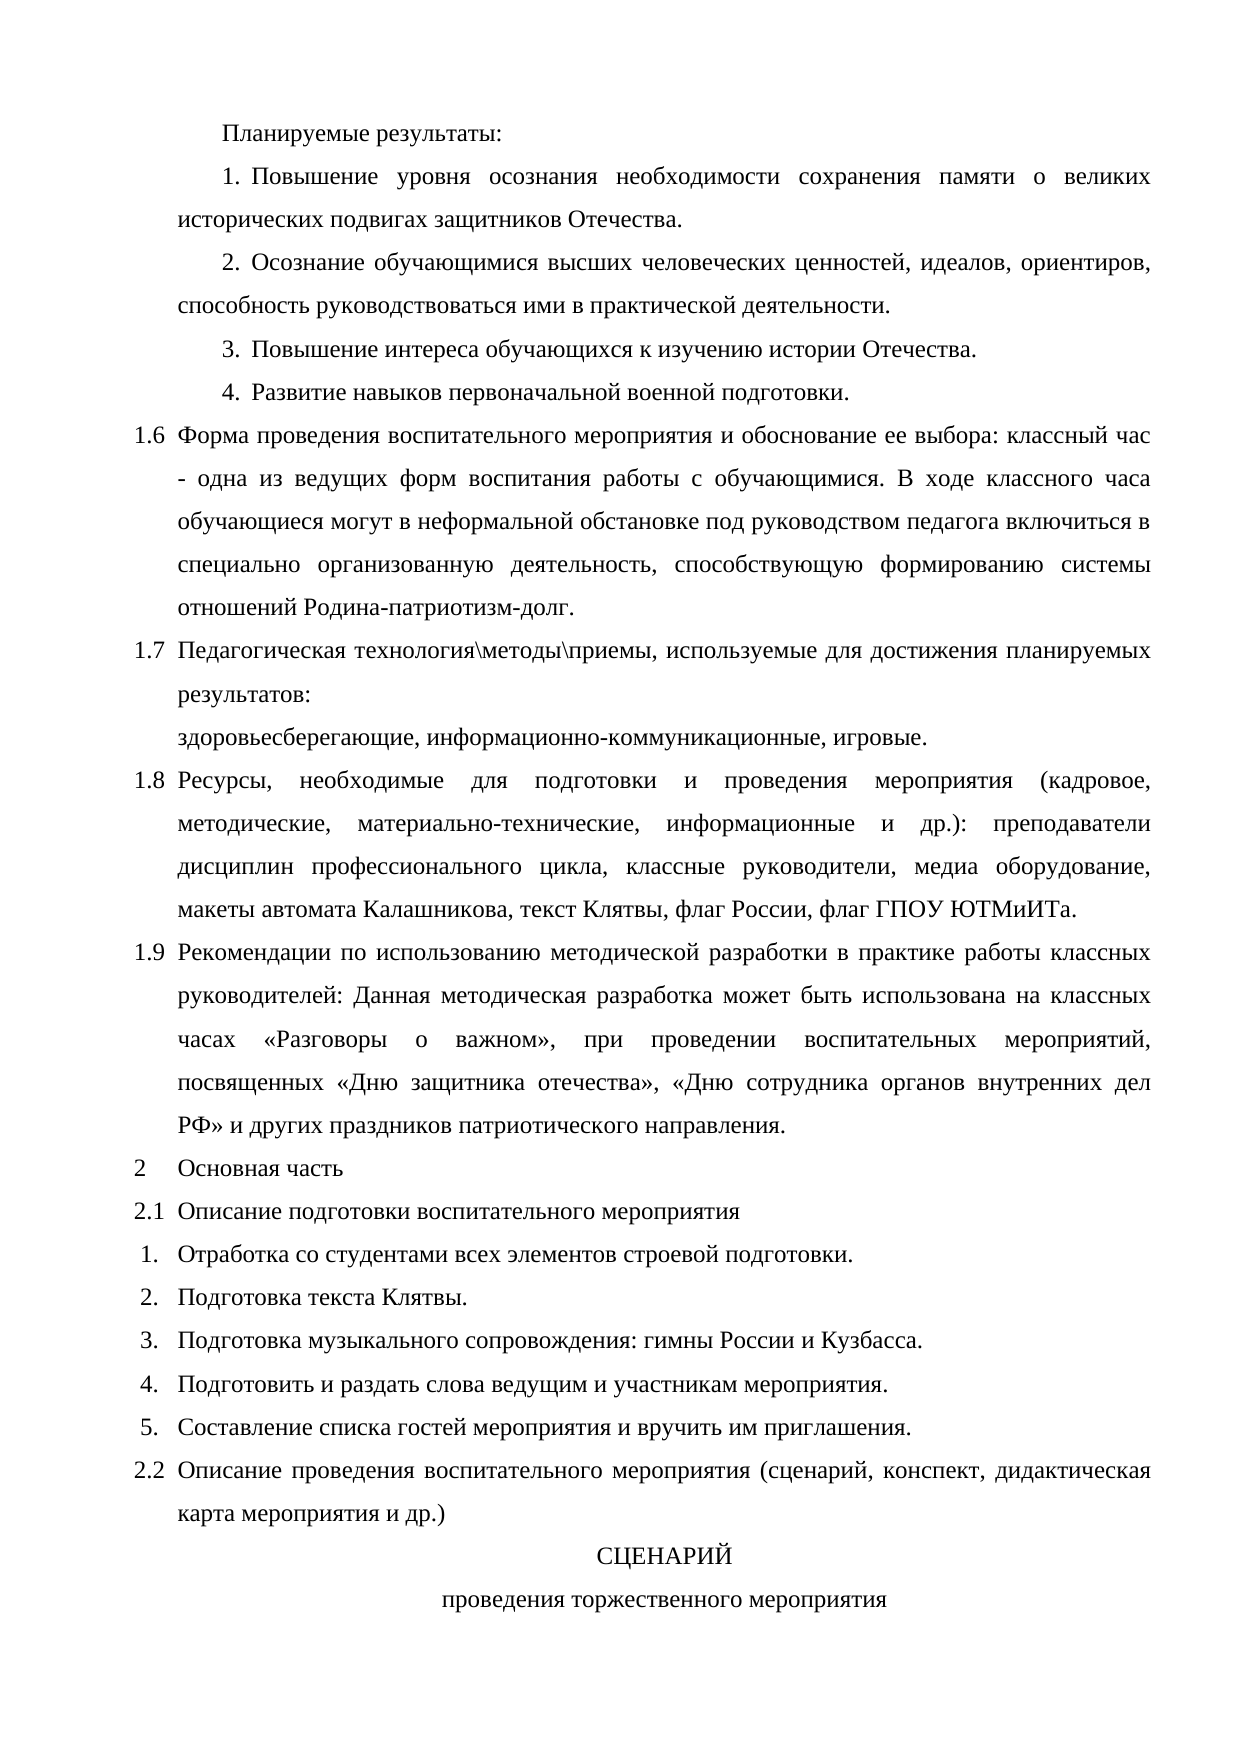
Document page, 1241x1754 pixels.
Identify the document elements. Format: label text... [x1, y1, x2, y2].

list Рекомендации по использованию методической разработки в практике работы классных руководителей: Данная методическая разработка может быть использована на классных часах «Разговоры о важном», при проведении воспитательных мероприятий, посвященных «Дню защитника отечества», «Дню сотрудника органов внутренних дел РФ» и других праздников патриотического направления. [133, 937, 1152, 1139]
list Педагогическая технология\методы\приемы, используемые для достижения планируемых результатов: [133, 636, 1152, 707]
list Форма проведения воспитательного мероприятия и обоснование ее выбора: классный час - одна из ведущих форм воспитания работы с обучающимися. В ходе классного часа обучающиеся могут в неформальной обстановке под руководством педагога включиться в специально организованную деятельность, способствующую формированию системы отношений Родина-патриотизм-долг. [133, 420, 1152, 621]
list Подготовить и раздать слова ведущим и участникам мероприятия. [140, 1369, 1152, 1397]
list Подготовка музыкального сопровождения: гимны России и Кузбасса. [140, 1326, 1152, 1354]
list СЦЕНАРИЙ [177, 1541, 1152, 1570]
list Повышение уровня осознания необходимости сохранения памяти о великих исторических подвигах защитников Отечества. [177, 161, 1152, 233]
list Осознание обучающимися высших человеческих ценностей, идеалов, ориентиров, способность руководствоваться ими в практической деятельности. [177, 247, 1152, 319]
list Основная часть [133, 1153, 1152, 1182]
list Развитие навыков первоначальной военной подготовки. [177, 377, 1152, 406]
list проведения торжественного мероприятия [177, 1584, 1152, 1613]
list Описание проведения воспитательного мероприятия (сценарий, конспект, дидактическая карта мероприятия и др.) [133, 1455, 1152, 1527]
list Составление списка гостей мероприятия и вручить им приглашения. [140, 1412, 1152, 1441]
list Подготовка текста Клятвы. [140, 1282, 1152, 1311]
list Повышение интереса обучающихся к изучению истории Отечества. [177, 334, 1152, 362]
list Планируемые результаты: [177, 118, 1152, 147]
list здоровьесберегающие, информационно-коммуникационные, игровые. [177, 722, 1152, 751]
list Ресурсы, необходимые для подготовки и проведения мероприятия (кадровое, методические, материально-технические, информационные и др.): преподаватели дисциплин профессионального цикла, классные руководители, медиа оборудование, макеты автомата Калашникова, текст Клятвы, флаг России, флаг ГПОУ ЮТМиИТа. [133, 765, 1152, 923]
list Отработка со студентами всех элементов строевой подготовки. [140, 1239, 1152, 1268]
list Описание подготовки воспитательного мероприятия [133, 1196, 1152, 1225]
